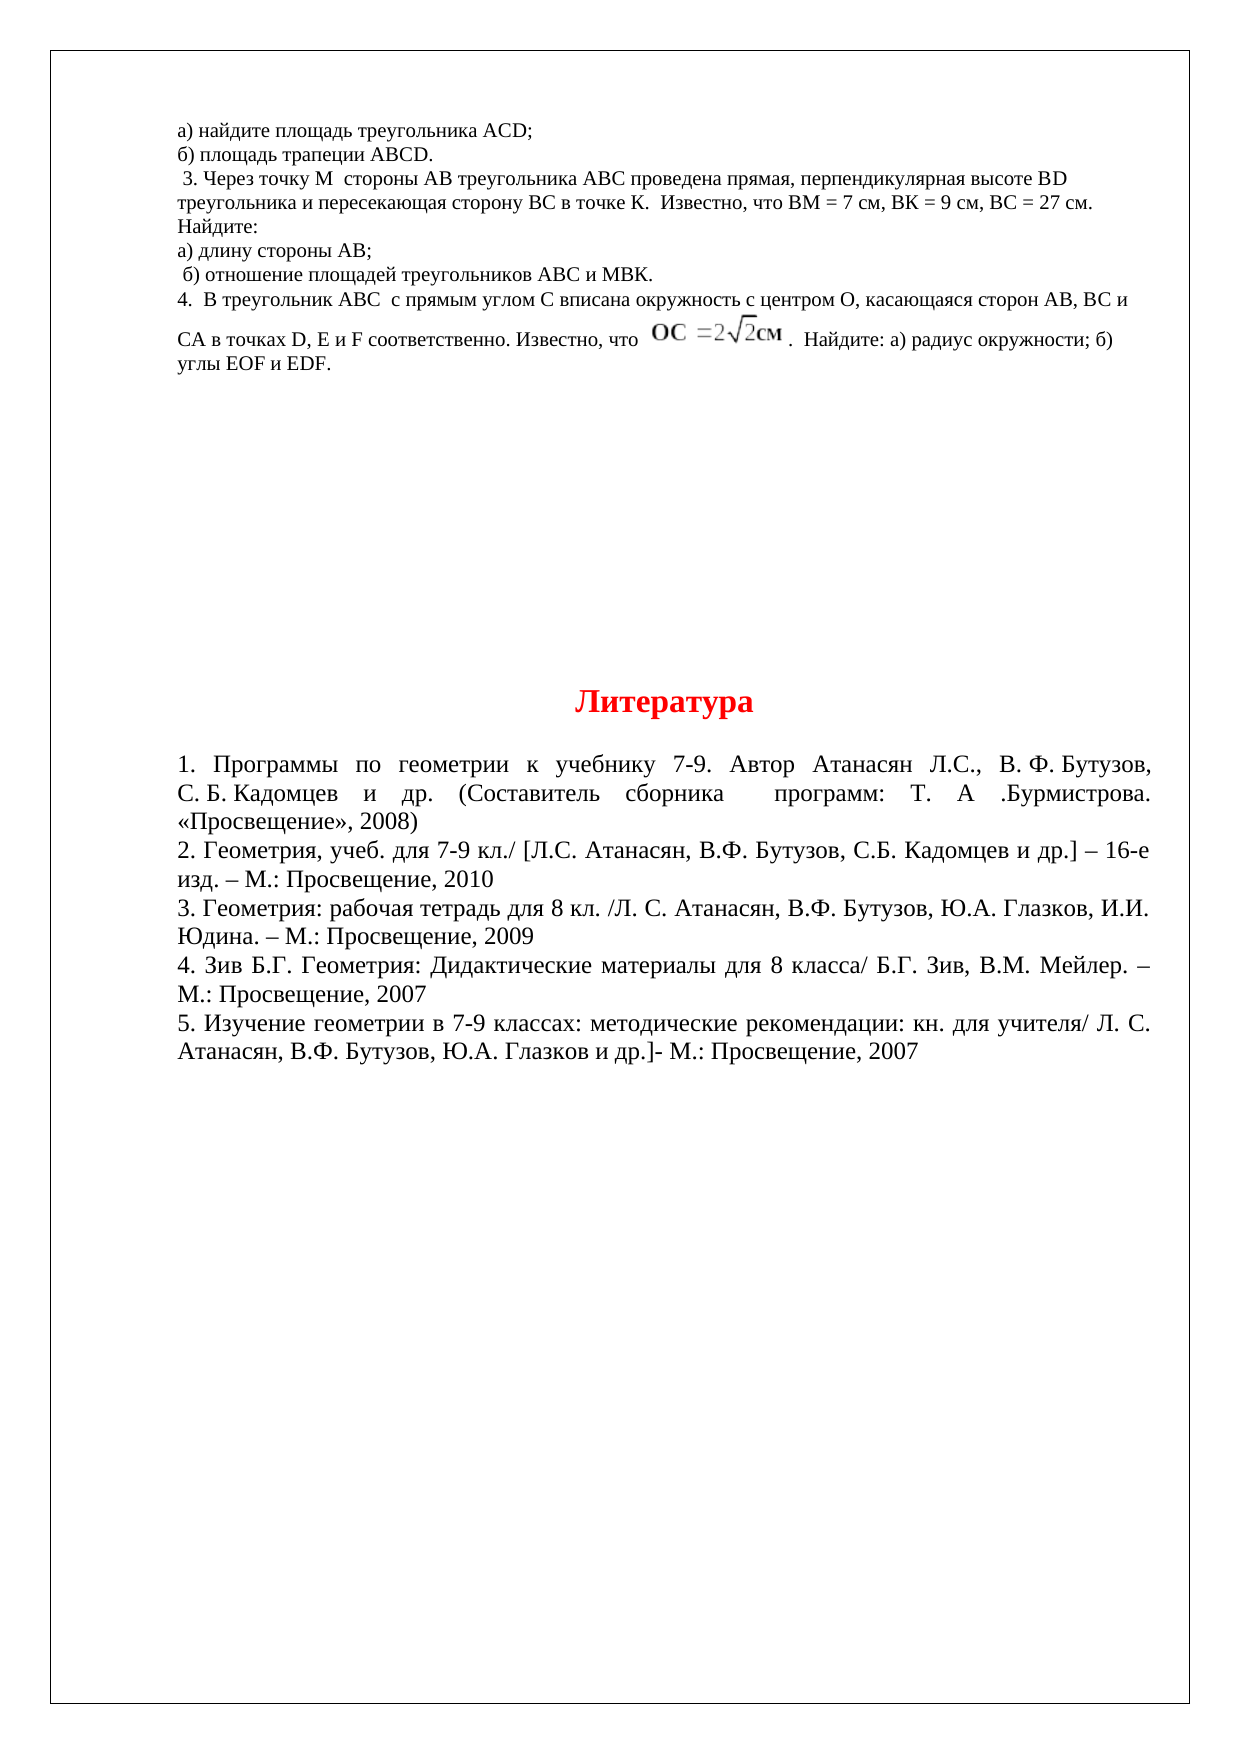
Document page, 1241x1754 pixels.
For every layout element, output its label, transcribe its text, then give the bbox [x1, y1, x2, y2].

text 2. Геометрия, учеб. для 7-9 кл./ [Л.С. Атанасян, В.Ф. Бутузов, С.Б. Кадомцев и др.] – 16-е изд. – М.: Просвещение, 2010 [177, 835, 1152, 893]
text 4. Зив Б.Г. Геометрия: Дидактические материалы для 8 класса/ Б.Г. Зив, В.М. Мейлер. – М.: Просвещение, 2007 [177, 950, 1152, 1008]
text б) площадь трапеции АВСD. [177, 142, 1152, 166]
text а) длину стороны АВ; [177, 238, 1152, 262]
text 3. Геометрия: рабочая тетрадь для 8 кл. /Л. С. Атанасян, В.Ф. Бутузов, Ю.А. Глазков, И.И. Юдина. – М.: Просвещение, 2009 [177, 893, 1152, 950]
text 1. Программы по геометрии к учебнику 7-9. Автор Атанасян Л.С., В. Ф. Бутузов, С. Б. Кадомцев и др. (Составитель сборника программ: Т. А .Бурмистрова. «Просвещение», 2008) [177, 749, 1152, 835]
text 4. В треугольник АВС с прямым углом С вписана окружность с центром О, касающаяся сторон АВ, ВC и СА в точках D, Е и F соответственно. Известно, что . Найдите: а) радиус окружности; б) углы ЕОF и ЕDF. [177, 286, 1152, 375]
text Литература [177, 682, 1152, 720]
text а) найдите площадь треугольника АСD; [177, 118, 1152, 142]
text 3. Через точку М стороны АВ треугольника АВС проведена прямая, перпендикулярная высоте ВD треугольника и пересекающая сторону ВС в точке К. Известно, что ВМ = 7 см, ВК = 9 см, ВС = 27 см. Найдите: [177, 166, 1152, 238]
text б) отношение площадей треугольников АВС и МВК. [177, 262, 1152, 286]
text 5. Изучение геометрии в 7-9 классах: методические рекомендации: кн. для учителя/ Л. С. Атанасян, В.Ф. Бутузов, Ю.А. Глазков и др.]- М.: Просвещение, 2007 [177, 1008, 1152, 1065]
